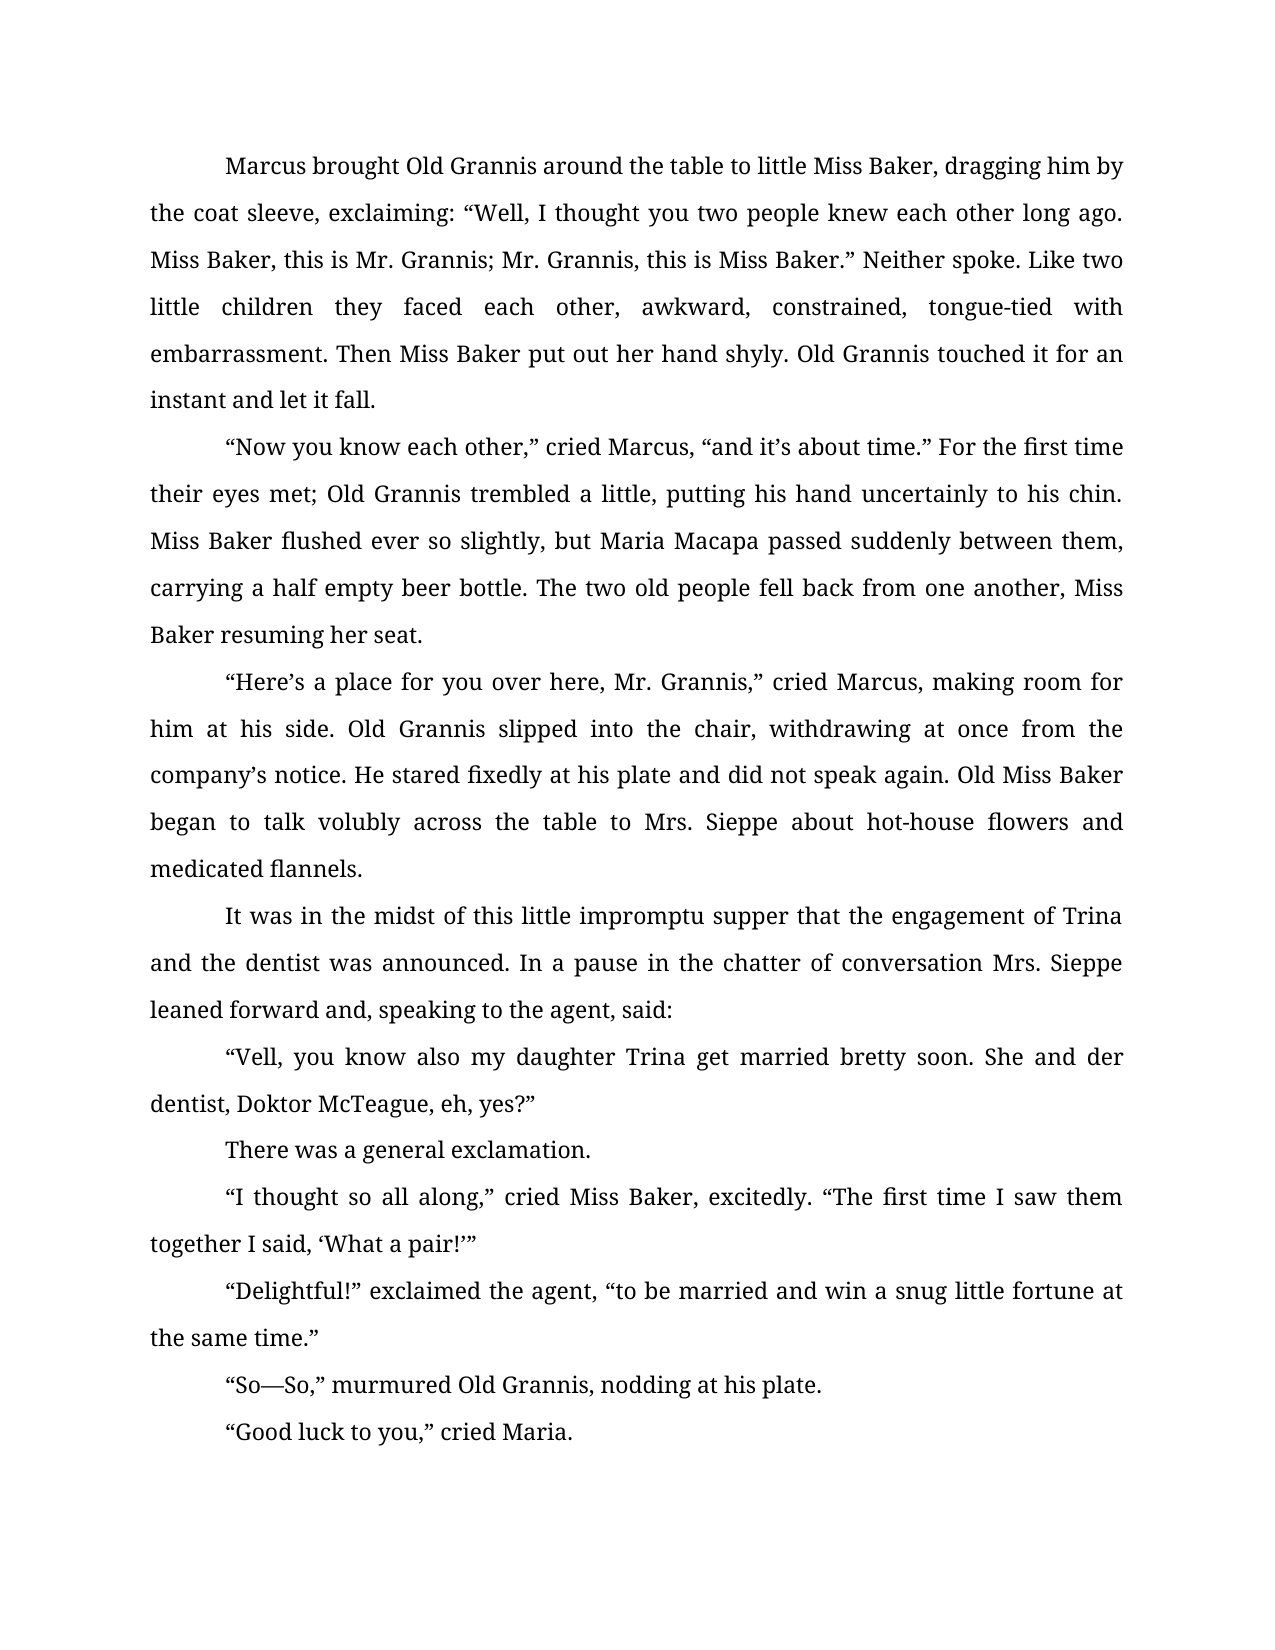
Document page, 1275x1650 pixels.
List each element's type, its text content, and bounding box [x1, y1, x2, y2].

text It was in the midst of this little impromptu supper that the engagement of Trina and the dentist was announced. In a pause in the chatter of conversation Mrs. Sieppe leaned forward and, speaking to the agent, said: [150, 900, 1125, 1025]
text “Here’s a place for you over here, Mr. Grannis,” cried Marcus, making room for him at his side. Old Grannis slipped into the chair, withdrawing at once from the company’s notice. He stared fixedly at his plate and did not speak again. Old Miss Baker began to talk volubly across the table to Mrs. Sieppe about hot-house flowers and medicated flannels. [150, 666, 1125, 884]
text Marcus brought Old Grannis around the table to little Miss Baker, dragging him by the coat sleeve, exclaiming: “Well, I thought you two people knew each other long ago. Miss Baker, this is Mr. Grannis; Mr. Grannis, this is Miss Baker.” Neither spoke. Like two little children they faced each other, awkward, constrained, tongue-tied with embarrassment. Then Miss Baker put out her hand shyly. Old Grannis touched it for an instant and let it fall. [150, 150, 1125, 416]
text “Good luck to you,” cried Maria. [150, 1416, 1125, 1447]
text “Vell, you know also my daughter Trina get married bretty soon. She and der dentist, Doktor McTeague, eh, yes?” [150, 1041, 1125, 1119]
text There was a general exclamation. [150, 1134, 1125, 1166]
text “I thought so all along,” cried Miss Baker, excitedly. “The first time I saw them together I said, ‘What a pair!’” [150, 1181, 1125, 1259]
text “Delightful!” exclaimed the agent, “to be married and win a snug little fortune at the same time.” [150, 1275, 1125, 1353]
text “Now you know each other,” cried Marcus, “and it’s about time.” For the first time their eyes met; Old Grannis trembled a little, putting his hand uncertainly to his chin. Miss Baker flushed ever so slightly, but Maria Macapa passed suddenly between them, carrying a half empty beer bottle. The two old people fell back from one another, Miss Baker resuming her seat. [150, 431, 1125, 650]
text “So—So,” murmured Old Grannis, nodding at his plate. [150, 1369, 1125, 1400]
